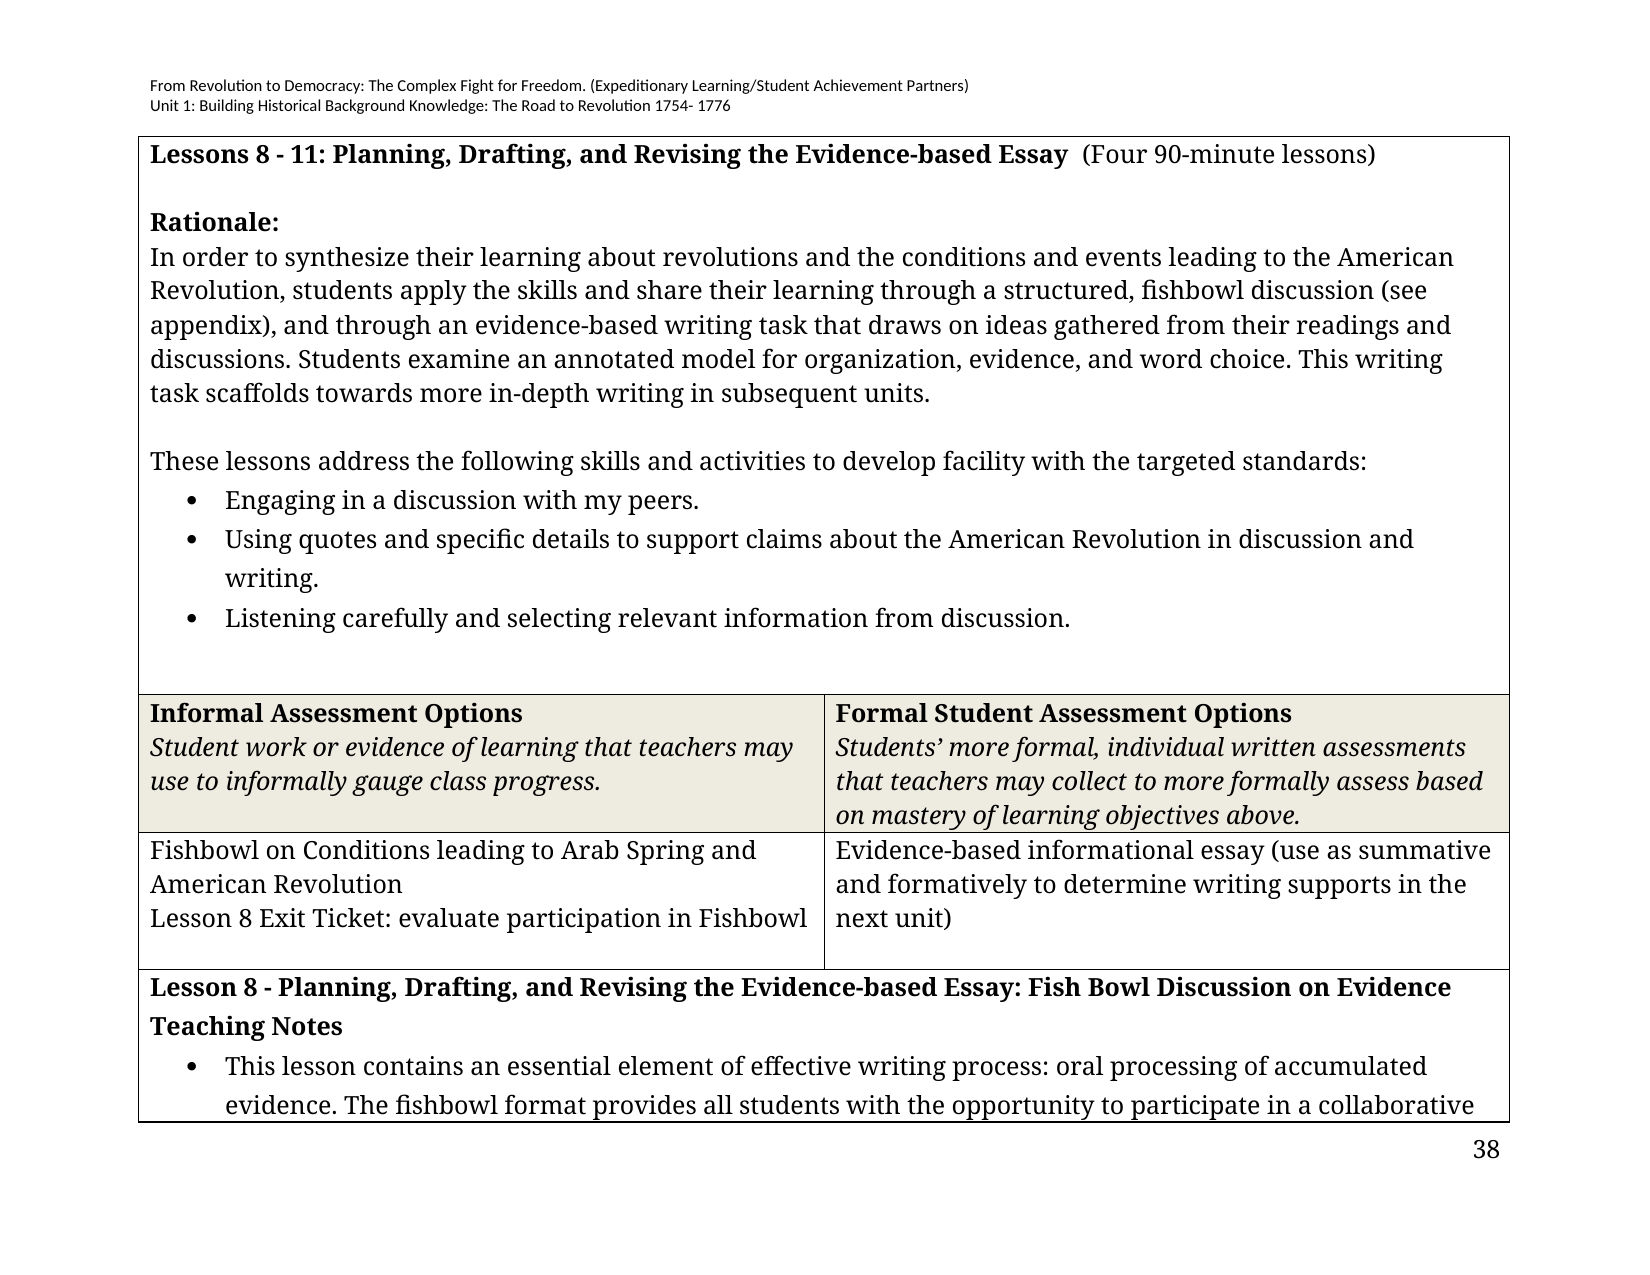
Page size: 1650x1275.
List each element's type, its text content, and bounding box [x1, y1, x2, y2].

table_cell Evidence-based informational essay (use as summative and formatively to determine writing supports in the next unit) [825, 833, 1509, 969]
table_cell Fishbowl on Conditions leading to Arab Spring and American Revolution Lesson 8 Exit Ticket: evaluate participation in Fishbowl [139, 833, 824, 969]
table_cell Informal Assessment Options Student work or evidence of learning that teachers may use to informally gauge class progress. [139, 695, 824, 832]
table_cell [139, 970, 1509, 1121]
table_cell Formal Student Assessment Options Students’ more formal, individual written assessments that teachers may collect to more formally assess based on mastery of learning objectives above. [825, 695, 1509, 832]
table_cell Lessons 8 - 11: Planning, Drafting, and Revising the Evidence-based Essay (Four 90-minute lessons) Rationale: In order to synthesize their learning about revolutions and the conditions and events leading to the American Revolution, students apply the skills and share their learning through a structured, fishbowl discussion (see appendix), and through an evidence-based writing task that draws on ideas gathered from their readings and discussions. Students examine an annotated model for organization, evidence, and word choice. This writing task scaffolds towards more in-depth writing in subsequent units. These lessons address the following skills and activities to develop facility with the targeted standards: Engaging in a discussion with my peers. Using quotes and specific details to support claims about the American Revolution in discussion and writing. Listening carefully and selecting relevant information from discussion. [139, 137, 1509, 694]
